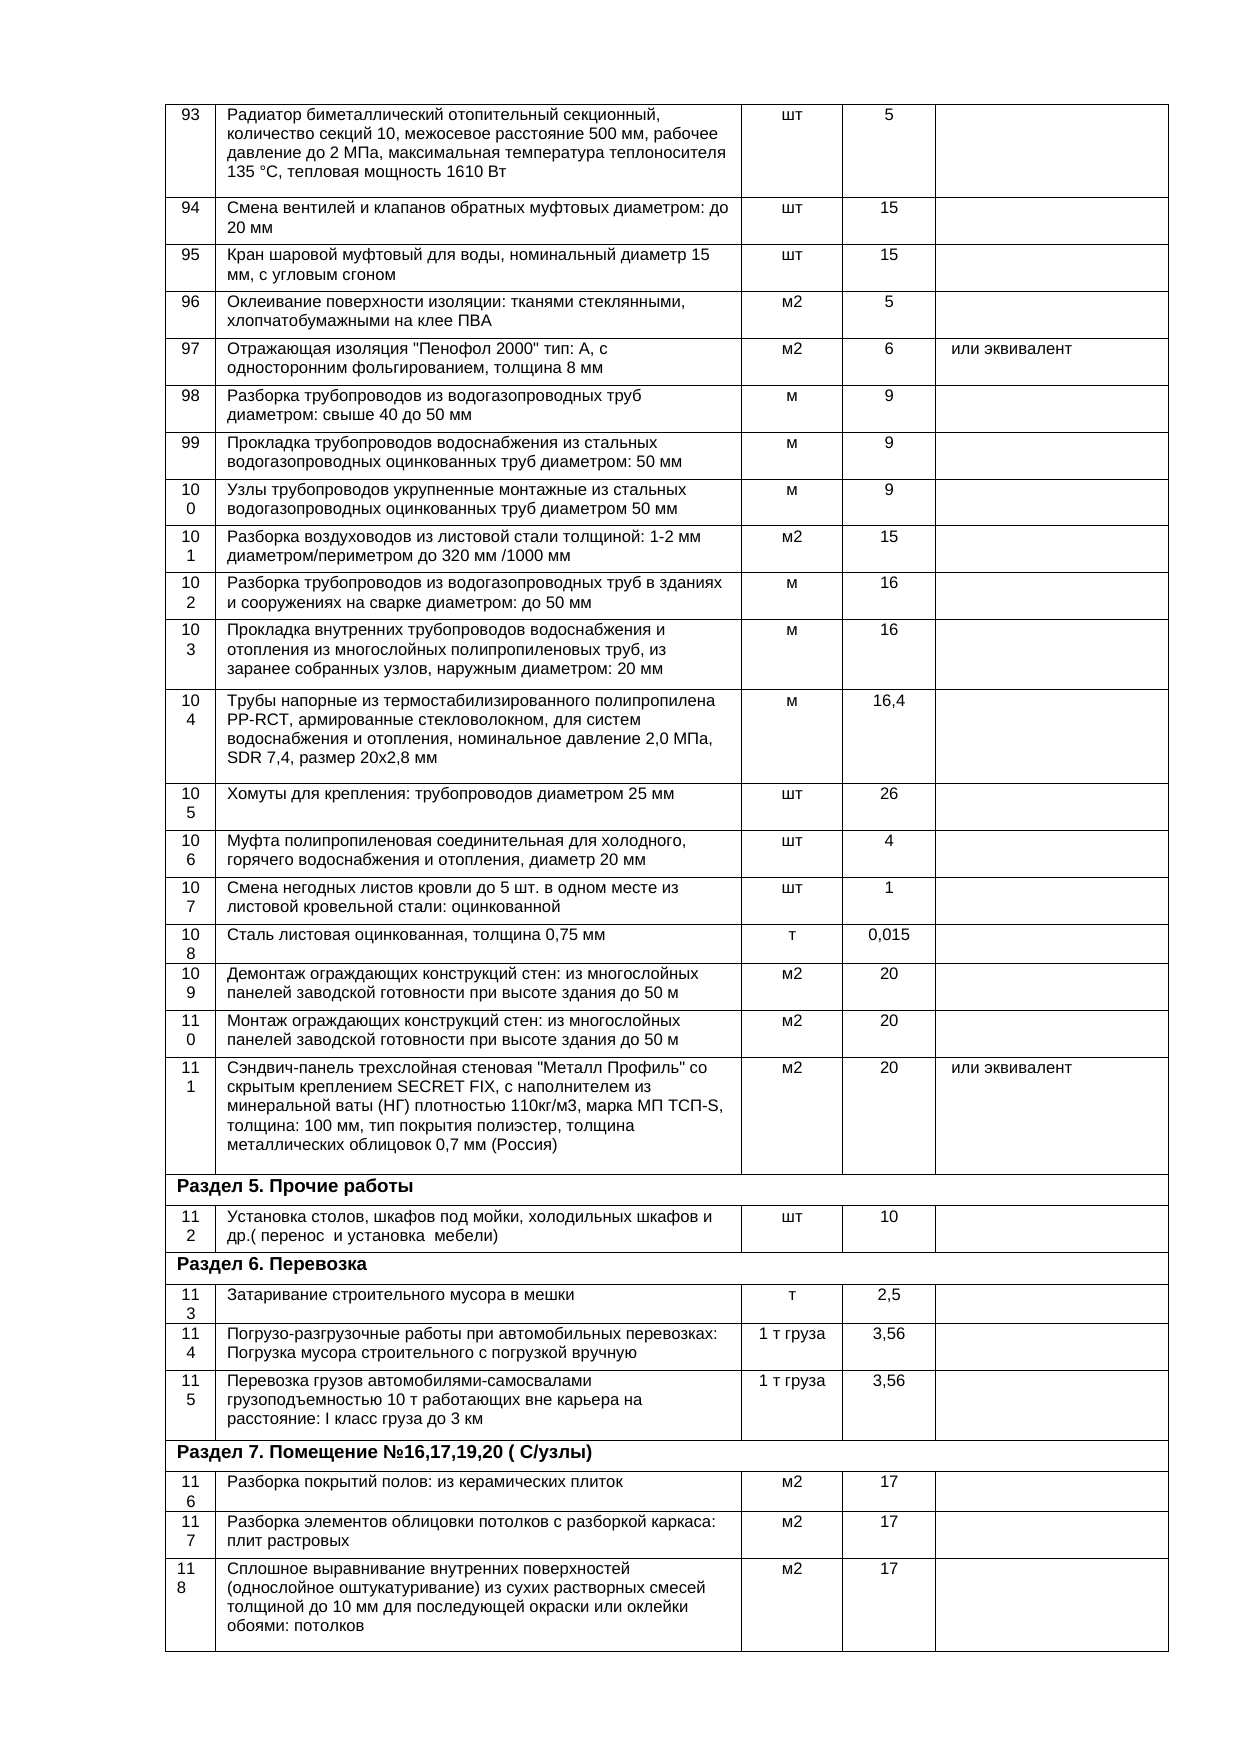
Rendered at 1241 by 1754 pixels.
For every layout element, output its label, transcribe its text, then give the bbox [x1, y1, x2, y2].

table_cell м2 [742, 1559, 842, 1651]
table_cell [936, 480, 1168, 525]
table_cell 114 [166, 1324, 215, 1370]
table_cell шт [742, 1206, 842, 1252]
table_cell 111 [166, 1058, 215, 1174]
table_cell [936, 1285, 1168, 1323]
table_cell 98 [166, 386, 215, 432]
table_cell Раздел 6. Перевозка [166, 1253, 1168, 1283]
table_cell 101 [166, 526, 215, 572]
table_cell Прокладка трубопроводов водоснабжения из стальных водогазопроводных оцинкованных труб диаметром: 50 мм [216, 433, 741, 478]
table_cell 1 [843, 878, 935, 924]
table_cell Погрузо-разгрузочные работы при автомобильных перевозках: Погрузка мусора строительного с погрузкой вручную [216, 1324, 741, 1370]
table_cell 3,56 [843, 1324, 935, 1370]
table_cell 115 [166, 1371, 215, 1440]
table_cell 15 [843, 245, 935, 291]
table_cell 15 [843, 198, 935, 244]
table_cell Радиатор биметаллический отопительный секционный, количество секций 10, межосевое расстояние 500 мм, рабочее давление до 2 МПа, максимальная температура теплоносителя 135 °С, тепловая мощность 1610 Вт [216, 105, 741, 197]
table_cell 0,015 [843, 925, 935, 963]
table_cell 26 [843, 784, 935, 830]
table_cell м [742, 573, 842, 619]
table_cell 4 [843, 831, 935, 877]
table_cell 20 [843, 1058, 935, 1174]
table_cell 10 [843, 1206, 935, 1252]
table_cell 107 [166, 878, 215, 924]
table_cell 108 [166, 925, 215, 963]
table_cell Разборка трубопроводов из водогазопроводных труб диаметром: свыше 40 до 50 мм [216, 386, 741, 432]
table_cell [936, 831, 1168, 877]
table_cell м [742, 620, 842, 689]
table_cell 17 [843, 1512, 935, 1557]
table_cell или эквивалент [936, 339, 1168, 385]
table_cell 6 [843, 339, 935, 385]
table_cell [936, 1512, 1168, 1557]
table_cell Сэндвич-панель трехслойная стеновая "Металл Профиль" со скрытым креплением SECRET FIX, с наполнителем из минеральной ваты (НГ) плотностью 110кг/м3, марка МП ТСП-S, толщина: 100 мм, тип покрытия полиэстер, толщина металлических облицовок 0,7 мм (Россия) [216, 1058, 741, 1174]
table_cell [936, 878, 1168, 924]
table_cell Раздел 7. Помещение №16,17,19,20 ( С/узлы) [166, 1441, 1168, 1471]
table_cell Демонтаж ограждающих конструкций стен: из многослойных панелей заводской готовности при высоте здания до 50 м [216, 964, 741, 1010]
table_cell 102 [166, 573, 215, 619]
table_cell Монтаж ограждающих конструкций стен: из многослойных панелей заводской готовности при высоте здания до 50 м [216, 1011, 741, 1057]
table_cell [936, 784, 1168, 830]
table_cell 20 [843, 964, 935, 1010]
table_cell 110 [166, 1011, 215, 1057]
table_cell 116 [166, 1472, 215, 1511]
table_cell [936, 526, 1168, 572]
table_cell [936, 925, 1168, 963]
table_cell Разборка трубопроводов из водогазопроводных труб в зданиях и сооружениях на сварке диаметром: до 50 мм [216, 573, 741, 619]
table_cell [936, 292, 1168, 338]
table_cell 9 [843, 480, 935, 525]
table_cell 97 [166, 339, 215, 385]
table_cell 15 [843, 526, 935, 572]
table_cell шт [742, 784, 842, 830]
table_cell [936, 245, 1168, 291]
table_cell Отражающая изоляция "Пенофол 2000" тип: А, с односторонним фольгированием, толщина 8 мм [216, 339, 741, 385]
table_cell шт [742, 831, 842, 877]
table_cell Сталь листовая оцинкованная, толщина 0,75 мм [216, 925, 741, 963]
table_cell [936, 1324, 1168, 1370]
table_cell м [742, 433, 842, 478]
table_cell 105 [166, 784, 215, 830]
table_cell 112 [166, 1206, 215, 1252]
table_cell 5 [843, 105, 935, 197]
table_cell т [742, 1285, 842, 1323]
table_cell [936, 1011, 1168, 1057]
table_cell [936, 1371, 1168, 1440]
table_cell Узлы трубопроводов укрупненные монтажные из стальных водогазопроводных оцинкованных труб диаметром 50 мм [216, 480, 741, 525]
table_cell 117 [166, 1512, 215, 1557]
table_cell шт [742, 198, 842, 244]
table_cell 1 т груза [742, 1324, 842, 1370]
table_cell шт [742, 105, 842, 197]
table_cell [936, 433, 1168, 478]
table_cell 2,5 [843, 1285, 935, 1323]
table_cell 20 [843, 1011, 935, 1057]
table_cell [936, 1206, 1168, 1252]
table_cell Муфта полипропиленовая соединительная для холодного, горячего водоснабжения и отопления, диаметр 20 мм [216, 831, 741, 877]
table_cell 96 [166, 292, 215, 338]
table_cell м2 [742, 339, 842, 385]
table_cell 106 [166, 831, 215, 877]
table_cell Разборка воздуховодов из листовой стали толщиной: 1-2 мм диаметром/периметром до 320 мм /1000 мм [216, 526, 741, 572]
table_cell 93 [166, 105, 215, 197]
table_cell 100 [166, 480, 215, 525]
table_cell м2 [742, 1472, 842, 1511]
table_cell 9 [843, 433, 935, 478]
table_cell 99 [166, 433, 215, 478]
table_cell [936, 386, 1168, 432]
table_cell Перевозка грузов автомобилями-самосвалами грузоподъемностью 10 т работающих вне карьера на расстояние: I класс груза до 3 км [216, 1371, 741, 1440]
table_cell [936, 964, 1168, 1010]
table_cell м [742, 480, 842, 525]
table_cell м2 [742, 1058, 842, 1174]
table_cell 103 [166, 620, 215, 689]
table_cell 5 [843, 292, 935, 338]
table_cell Разборка элементов облицовки потолков с разборкой каркаса: плит растровых [216, 1512, 741, 1557]
table_cell [936, 690, 1168, 783]
table_cell Оклеивание поверхности изоляции: тканями стеклянными, хлопчатобумажными на клее ПВА [216, 292, 741, 338]
table_cell 94 [166, 198, 215, 244]
table_cell 113 [166, 1285, 215, 1323]
table_cell Кран шаровой муфтовый для воды, номинальный диаметр 15 мм, с угловым сгоном [216, 245, 741, 291]
table_cell Разборка покрытий полов: из керамических плиток [216, 1472, 741, 1511]
table_cell Хомуты для крепления: трубопроводов диаметром 25 мм [216, 784, 741, 830]
table_cell Трубы напорные из термостабилизированного полипропилена PP-RСТ, армированные стекловолокном, для систем водоснабжения и отопления, номинальное давление 2,0 МПа, SDR 7,4, размер 20х2,8 мм [216, 690, 741, 783]
table_cell [936, 105, 1168, 197]
table_cell [936, 198, 1168, 244]
table_cell или эквивалент [936, 1058, 1168, 1174]
table_cell Затаривание строительного мусора в мешки [216, 1285, 741, 1323]
table_cell [936, 1559, 1168, 1651]
table_cell шт [742, 245, 842, 291]
table_cell [936, 620, 1168, 689]
table_cell м2 [742, 1011, 842, 1057]
table_cell [936, 1472, 1168, 1511]
table_cell 118 [166, 1559, 215, 1651]
table_cell т [742, 925, 842, 963]
table_cell м [742, 690, 842, 783]
table_cell 109 [166, 964, 215, 1010]
table_cell Раздел 5. Прочие работы [166, 1175, 1168, 1205]
table_cell м2 [742, 526, 842, 572]
table_cell Сплошное выравнивание внутренних поверхностей (однослойное оштукатуривание) из сухих растворных смесей толщиной до 10 мм для последующей окраски или оклейки обоями: потолков [216, 1559, 741, 1651]
table_cell Смена негодных листов кровли до 5 шт. в одном месте из листовой кровельной стали: оцинкованной [216, 878, 741, 924]
table_cell м2 [742, 1512, 842, 1557]
table_cell шт [742, 878, 842, 924]
table_cell 95 [166, 245, 215, 291]
table_cell м2 [742, 292, 842, 338]
table_cell [936, 573, 1168, 619]
table_cell 104 [166, 690, 215, 783]
table_cell 17 [843, 1472, 935, 1511]
table_cell м2 [742, 964, 842, 1010]
table_cell 3,56 [843, 1371, 935, 1440]
table_cell 16 [843, 573, 935, 619]
table_cell 9 [843, 386, 935, 432]
table_cell 1 т груза [742, 1371, 842, 1440]
table_cell Установка столов, шкафов под мойки, холодильных шкафов и др.( перенос и установка мебели) [216, 1206, 741, 1252]
table_cell 16,4 [843, 690, 935, 783]
table_cell Прокладка внутренних трубопроводов водоснабжения и отопления из многослойных полипропиленовых труб, из заранее собранных узлов, наружным диаметром: 20 мм [216, 620, 741, 689]
table_cell 16 [843, 620, 935, 689]
table_cell Смена вентилей и клапанов обратных муфтовых диаметром: до 20 мм [216, 198, 741, 244]
table_cell 17 [843, 1559, 935, 1651]
table_cell м [742, 386, 842, 432]
